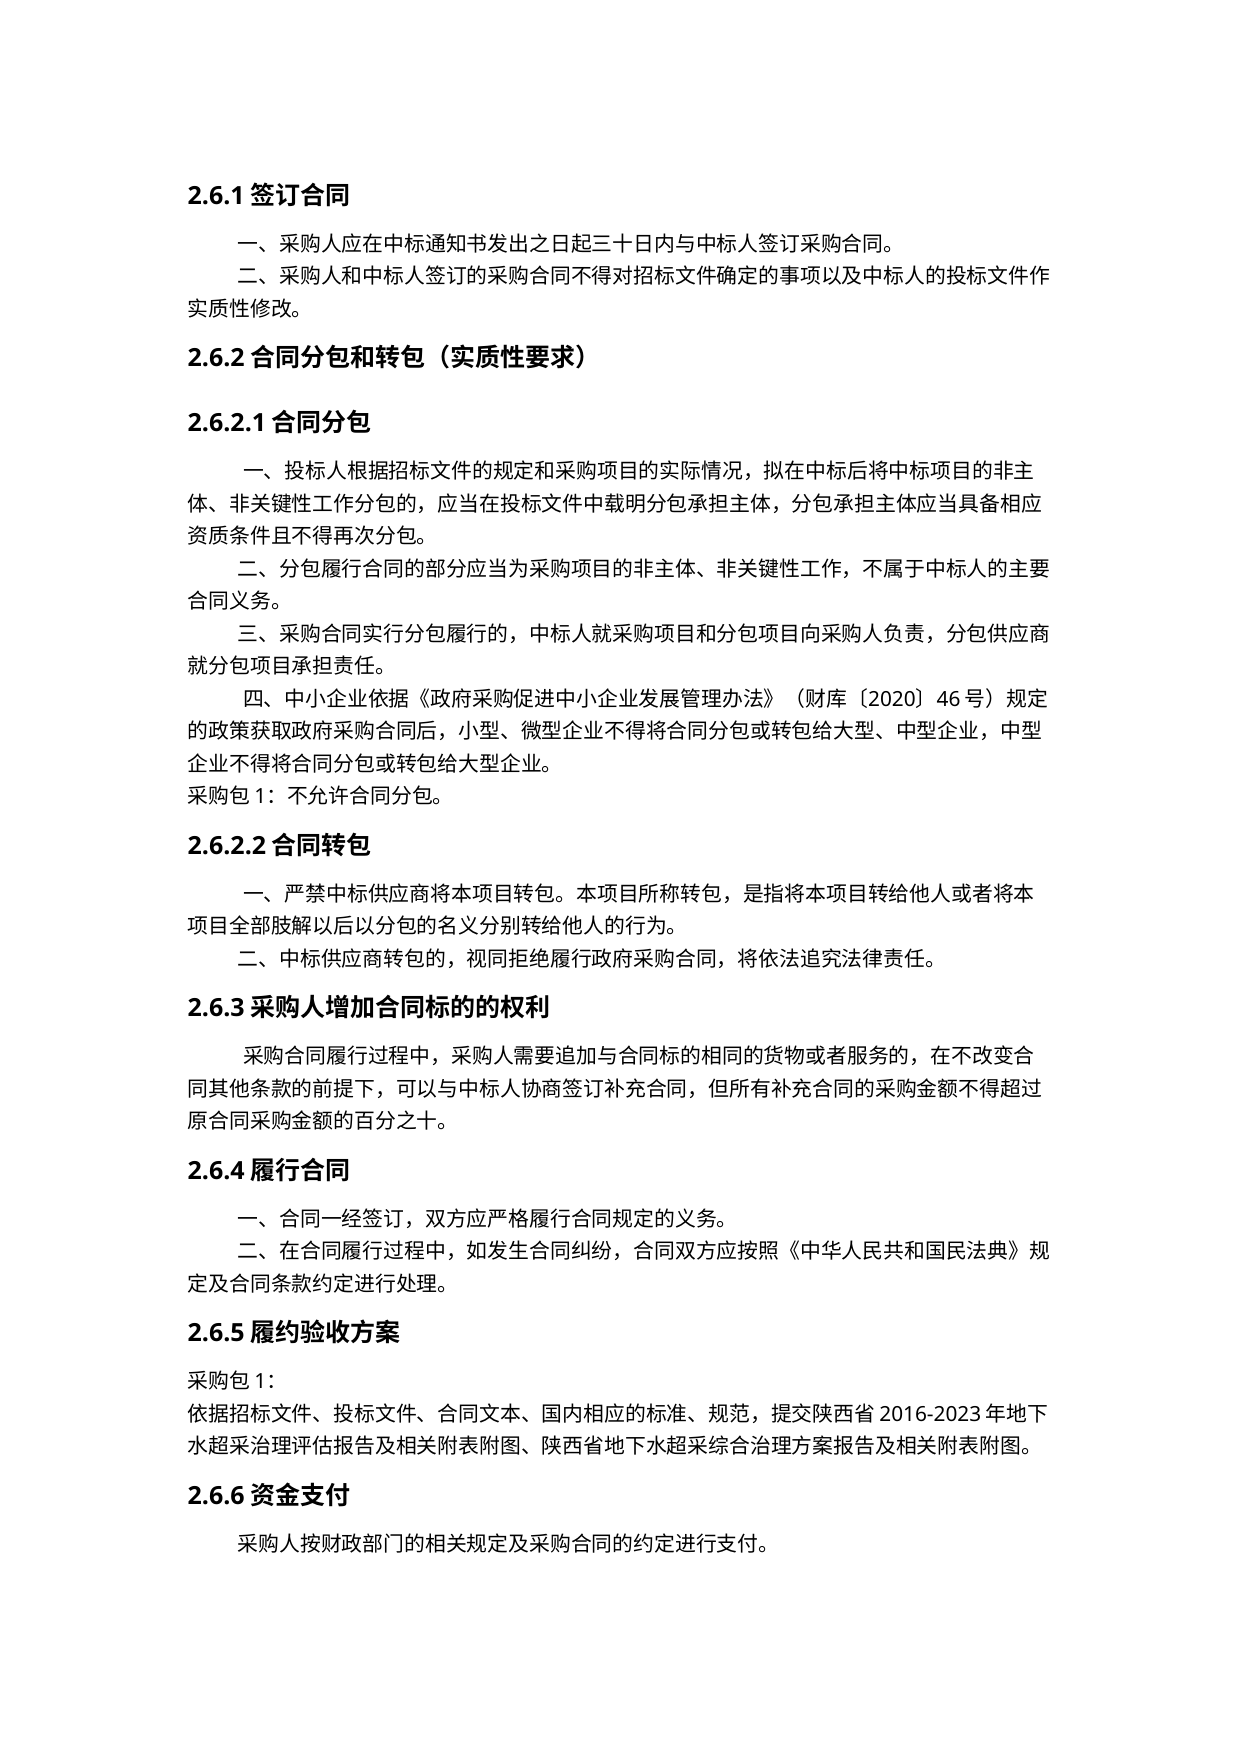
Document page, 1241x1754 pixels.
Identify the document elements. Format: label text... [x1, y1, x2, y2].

text 采购包1： [187, 1364, 1053, 1397]
text 2.6.2.1合同分包 [187, 389, 1053, 454]
text 2.6.2合同分包和转包（实质性要求） [187, 324, 1053, 389]
text 三、采购合同实行分包履行的，中标人就采购项目和分包项目向采购人负责，分包供应商就分包项目承担责任。 [187, 617, 1053, 682]
text 2.6.6资金支付 [187, 1462, 1053, 1527]
text 2.6.1签订合同 [187, 162, 1053, 227]
text 采购合同履行过程中，采购人需要追加与合同标的相同的货物或者服务的，在不改变合同其他条款的前提下，可以与中标人协商签订补充合同，但所有补充合同的采购金额不得超过原合同采购金额的百分之十。 [187, 1039, 1053, 1137]
text 二、分包履行合同的部分应当为采购项目的非主体、非关键性工作，不属于中标人的主要合同义务。 [187, 552, 1053, 617]
text 采购包1：不允许合同分包。 [187, 779, 1053, 812]
text 2.6.3采购人增加合同标的的权利 [187, 974, 1053, 1039]
text 一、合同一经签订，双方应严格履行合同规定的义务。 [187, 1202, 1053, 1234]
text 一、采购人应在中标通知书发出之日起三十日内与中标人签订采购合同。 [187, 227, 1053, 259]
text 2.6.5履约验收方案 [187, 1299, 1053, 1364]
text 2.6.2.2合同转包 [187, 812, 1053, 877]
text 二、采购人和中标人签订的采购合同不得对招标文件确定的事项以及中标人的投标文件作实质性修改。 [187, 259, 1053, 324]
text 一、严禁中标供应商将本项目转包。本项目所称转包，是指将本项目转给他人或者将本项目全部肢解以后以分包的名义分别转给他人的行为。 [187, 877, 1053, 942]
text 依据招标文件、投标文件、合同文本、国内相应的标准、规范，提交陕西省2016-2023年地下水超采治理评估报告及相关附表附图、陕西省地下水超采综合治理方案报告及相关附表附图。 [187, 1397, 1053, 1462]
text 二、在合同履行过程中，如发生合同纠纷，合同双方应按照《中华人民共和国民法典》规定及合同条款约定进行处理。 [187, 1234, 1053, 1299]
text 2.6.4履行合同 [187, 1137, 1053, 1202]
text 四、中小企业依据《政府采购促进中小企业发展管理办法》（财库〔2020〕46号）规定的政策获取政府采购合同后，小型、微型企业不得将合同分包或转包给大型、中型企业，中型企业不得将合同分包或转包给大型企业。 [187, 682, 1053, 779]
text 二、中标供应商转包的，视同拒绝履行政府采购合同，将依法追究法律责任。 [187, 942, 1053, 974]
text 一、投标人根据招标文件的规定和采购项目的实际情况，拟在中标后将中标项目的非主体、非关键性工作分包的，应当在投标文件中载明分包承担主体，分包承担主体应当具备相应资质条件且不得再次分包。 [187, 454, 1053, 552]
text 采购人按财政部门的相关规定及采购合同的约定进行支付。 [187, 1527, 1053, 1559]
